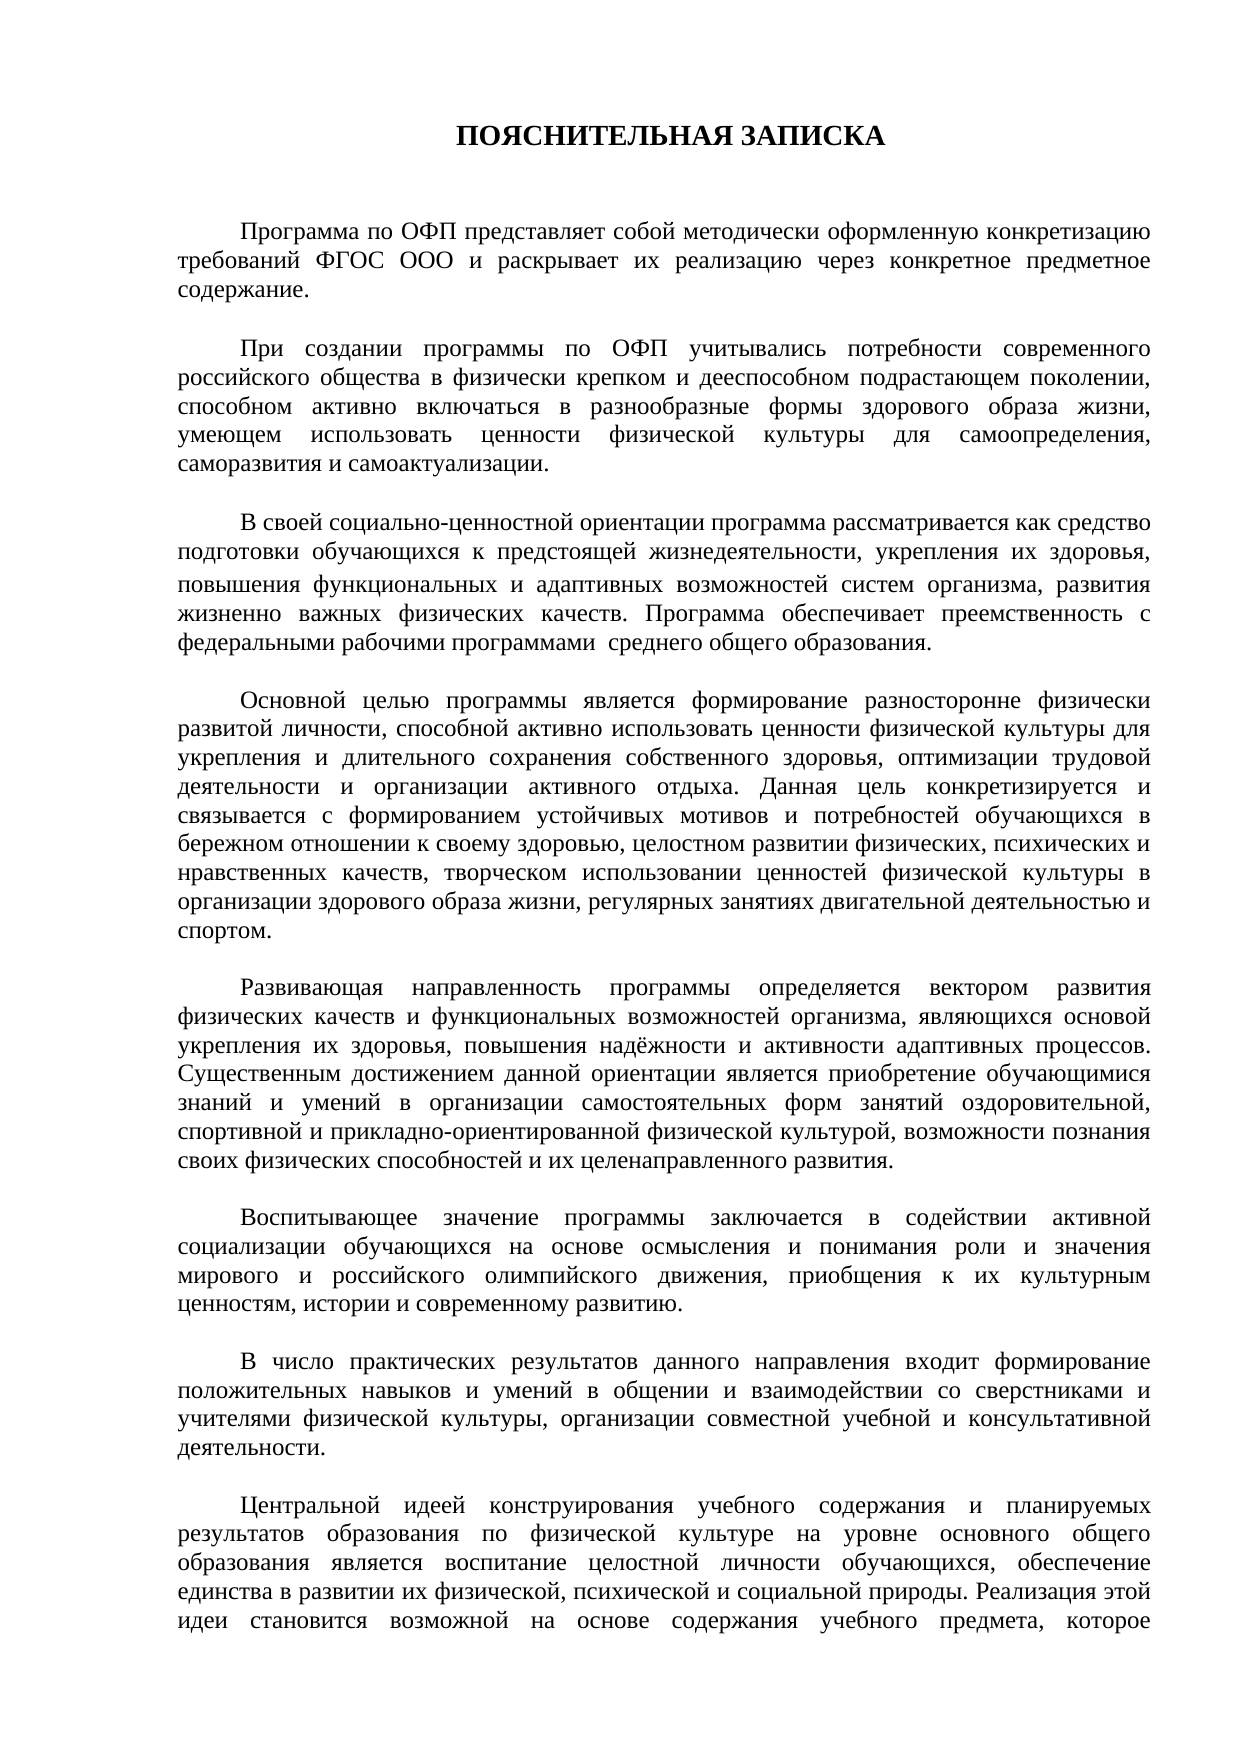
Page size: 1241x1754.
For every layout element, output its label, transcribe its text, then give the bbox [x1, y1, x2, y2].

text Воспитывающее значение программы заключается в содействии активной социализации обучающихся на основе осмысления и понимания роли и значения мирового и российского олимпийского движения, приобщения к их культурным ценностям, истории и современному развитию. [177, 1202, 1152, 1317]
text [177, 1490, 1152, 1633]
text Развивающая направленность программы определяется вектором развития физических качеств и функциональных возможностей организма, являющихся основой укрепления их здоровья, повышения надёжности и активности адаптивных процессов. Существенным достижением данной ориентации является приобретение обучающимися знаний и умений в организации самостоятельных форм занятий оздоровительной, спортивной и прикладно-ориентированной физической культурой, возможности познания своих физических способностей и их целенаправленного развития. [177, 972, 1152, 1173]
text ПОЯСНИТЕЛЬНАЯ ЗАПИСКА [190, 118, 1152, 152]
text В число практических результатов данного направления входит формирование положительных навыков и умений в общении и взаимодействии со сверстниками и учителями физической культуры, организации совместной учебной и консультативной деятельности. [177, 1346, 1152, 1461]
text В своей социально-ценностной ориентации программа рассматривается как средство подготовки обучающихся к предстоящей жизнедеятельности, укрепления их здоровья, повышения функциональных и адаптивных возможностей систем организма, развития жизненно важных физических качеств. Программа обеспечивает преемственность с федеральными рабочими программами среднего общего образования. [177, 507, 1152, 656]
text Основной целью программы является формирование разносторонне физически развитой личности, способной активно использовать ценности физической культуры для укрепления и длительного сохранения собственного здоровья, оптимизации трудовой деятельности и организации активного отдыха. Данная цель конкретизируется и связывается с формированием устойчивых мотивов и потребностей обучающихся в бережном отношении к своему здоровью, целостном развитии физических, психических и нравственных качеств, творческом использовании ценностей физической культуры в организации здорового образа жизни, регулярных занятиях двигательной деятельностью и спортом. [177, 685, 1152, 943]
text При создании программы по ОФП учитывались потребности современного российского общества в физически крепком и дееспособном подрастающем поколении, способном активно включаться в разнообразные формы здорового образа жизни, умеющем использовать ценности физической культуры для самоопределения, саморазвития и самоактуализации. [177, 333, 1152, 477]
text Программа по ОФП представляет собой методически оформленную конкретизацию требований ФГОС ООО и раскрывает их реализацию через конкретное предметное содержание. [177, 216, 1152, 303]
